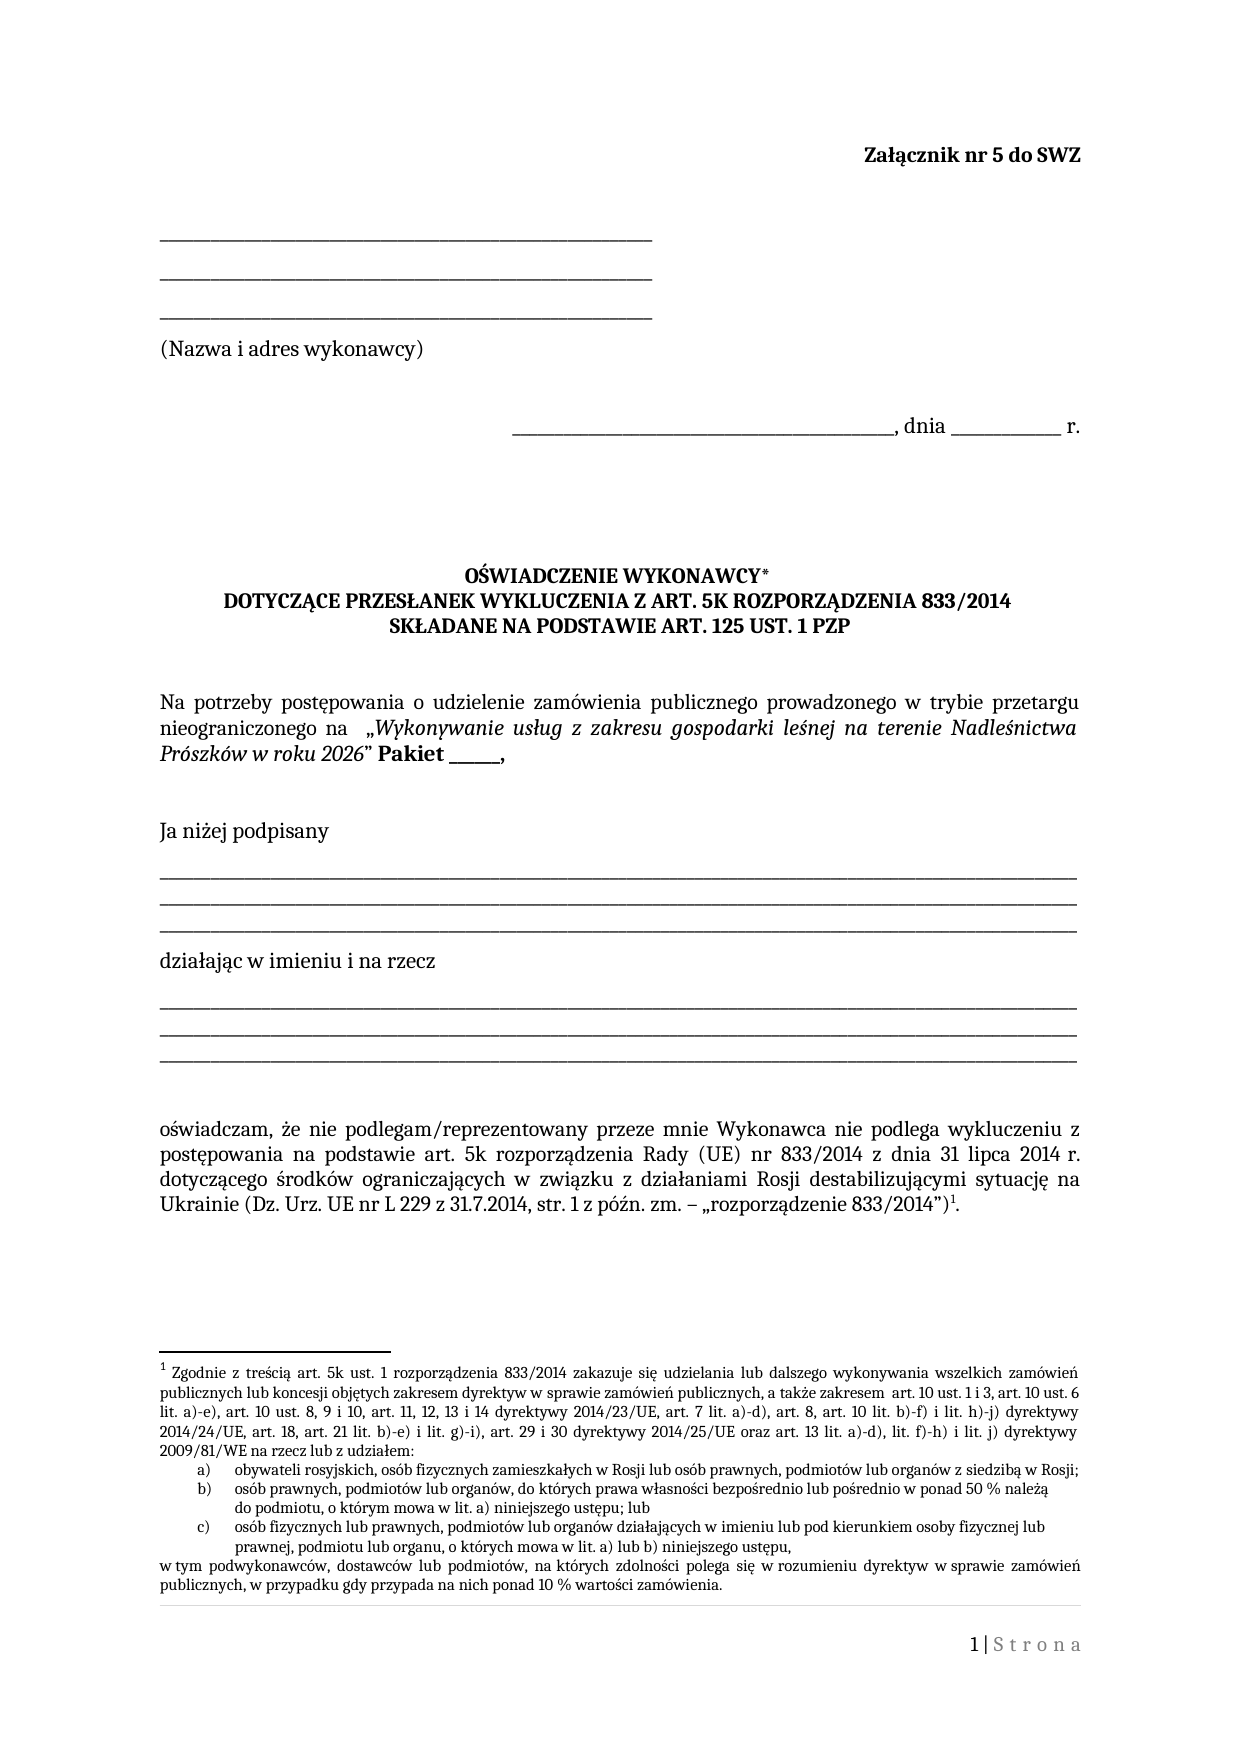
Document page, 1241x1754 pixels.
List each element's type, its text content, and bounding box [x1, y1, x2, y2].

text __________________________________________________________ [159, 297, 1081, 323]
text Na potrzeby postępowania o udzielenie zamówienia publicznego prowadzonego w trybie przetargu nieograniczonego na „Wykonywanie usług z zakresu gospodarki leśnej na terenie Nadleśnictwa Prószków w roku 2026” Pakiet ______, [159, 690, 1081, 768]
text OŚWIADCZENIE WYKONAWCY* DOTYCZĄCE PRZESŁANEK WYKLUCZENIA Z ART. 5K ROZPORZĄDZENIA 833/2014 SKŁADANE NA PODSTAWIE ART. 125 UST. 1 PZP [159, 564, 1081, 639]
text _____________________________________________, dnia _____________ r. [159, 413, 1081, 439]
text Załącznik nr 5 do SWZ [159, 142, 1081, 168]
text ____________________________________________________________________________________________________________________________________________________________________________________________________________________________________________________________________________________________________________________________________ [159, 857, 1081, 936]
text (Nazwa i adres wykonawcy) [159, 336, 1081, 362]
text ____________________________________________________________________________________________________________________________________________________________________________________________________________________________________________________________________________________________________________________________________ [159, 987, 1081, 1066]
text Ja niżej podpisany [159, 818, 1081, 844]
text oświadczam, że nie podlegam/reprezentowany przeze mnie Wykonawca nie podlega wykluczeniu z postępowania na podstawie art. 5k rozporządzenia Rady (UE) nr 833/2014 z dnia 31 lipca 2014 r. dotyczącego środków ograniczających w związku z działaniami Rosji destabilizującymi sytuację na Ukrainie (Dz. Urz. UE nr L 229 z 31.7.2014, str. 1 z późn. zm. – „rozporządzenie 833/2014”). [159, 1116, 1081, 1217]
text działając w imieniu i na rzecz [159, 948, 1081, 974]
text __________________________________________________________ [159, 258, 1081, 284]
text __________________________________________________________ [159, 219, 1081, 245]
